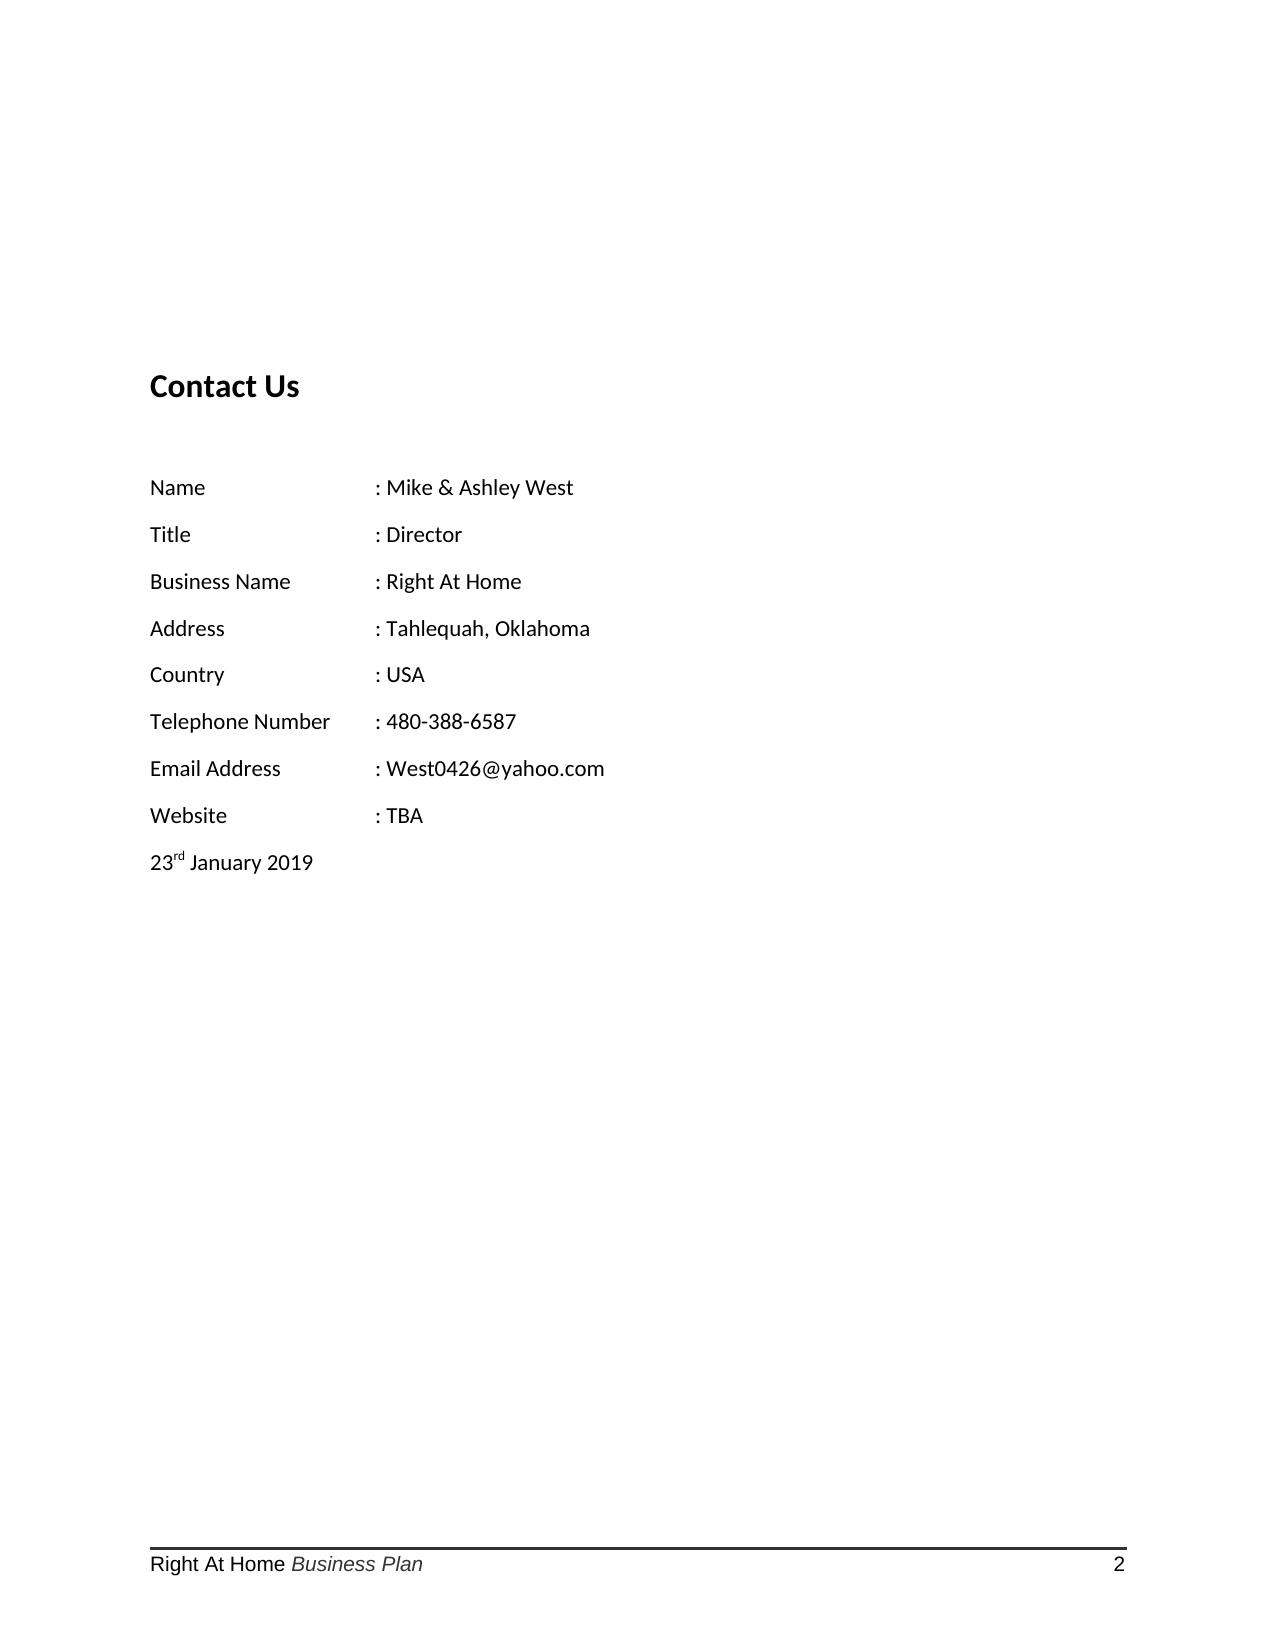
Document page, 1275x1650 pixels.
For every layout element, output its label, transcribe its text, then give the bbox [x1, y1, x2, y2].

text 23rd January 2019 [150, 848, 1125, 876]
text Telephone Number : 480-388-6587 [150, 707, 1125, 735]
text Title : Director [150, 520, 1125, 548]
text Business Name : Right At Home [150, 567, 1125, 595]
text Email Address : West0426@yahoo.com [150, 754, 1125, 782]
text Address : Tahlequah, Oklahoma [150, 614, 1125, 642]
text Contact Us [150, 366, 1125, 406]
text Country : USA [150, 661, 1125, 688]
text Website : TBA [150, 801, 1125, 829]
text Name : Mike & Ashley West [150, 473, 1125, 501]
